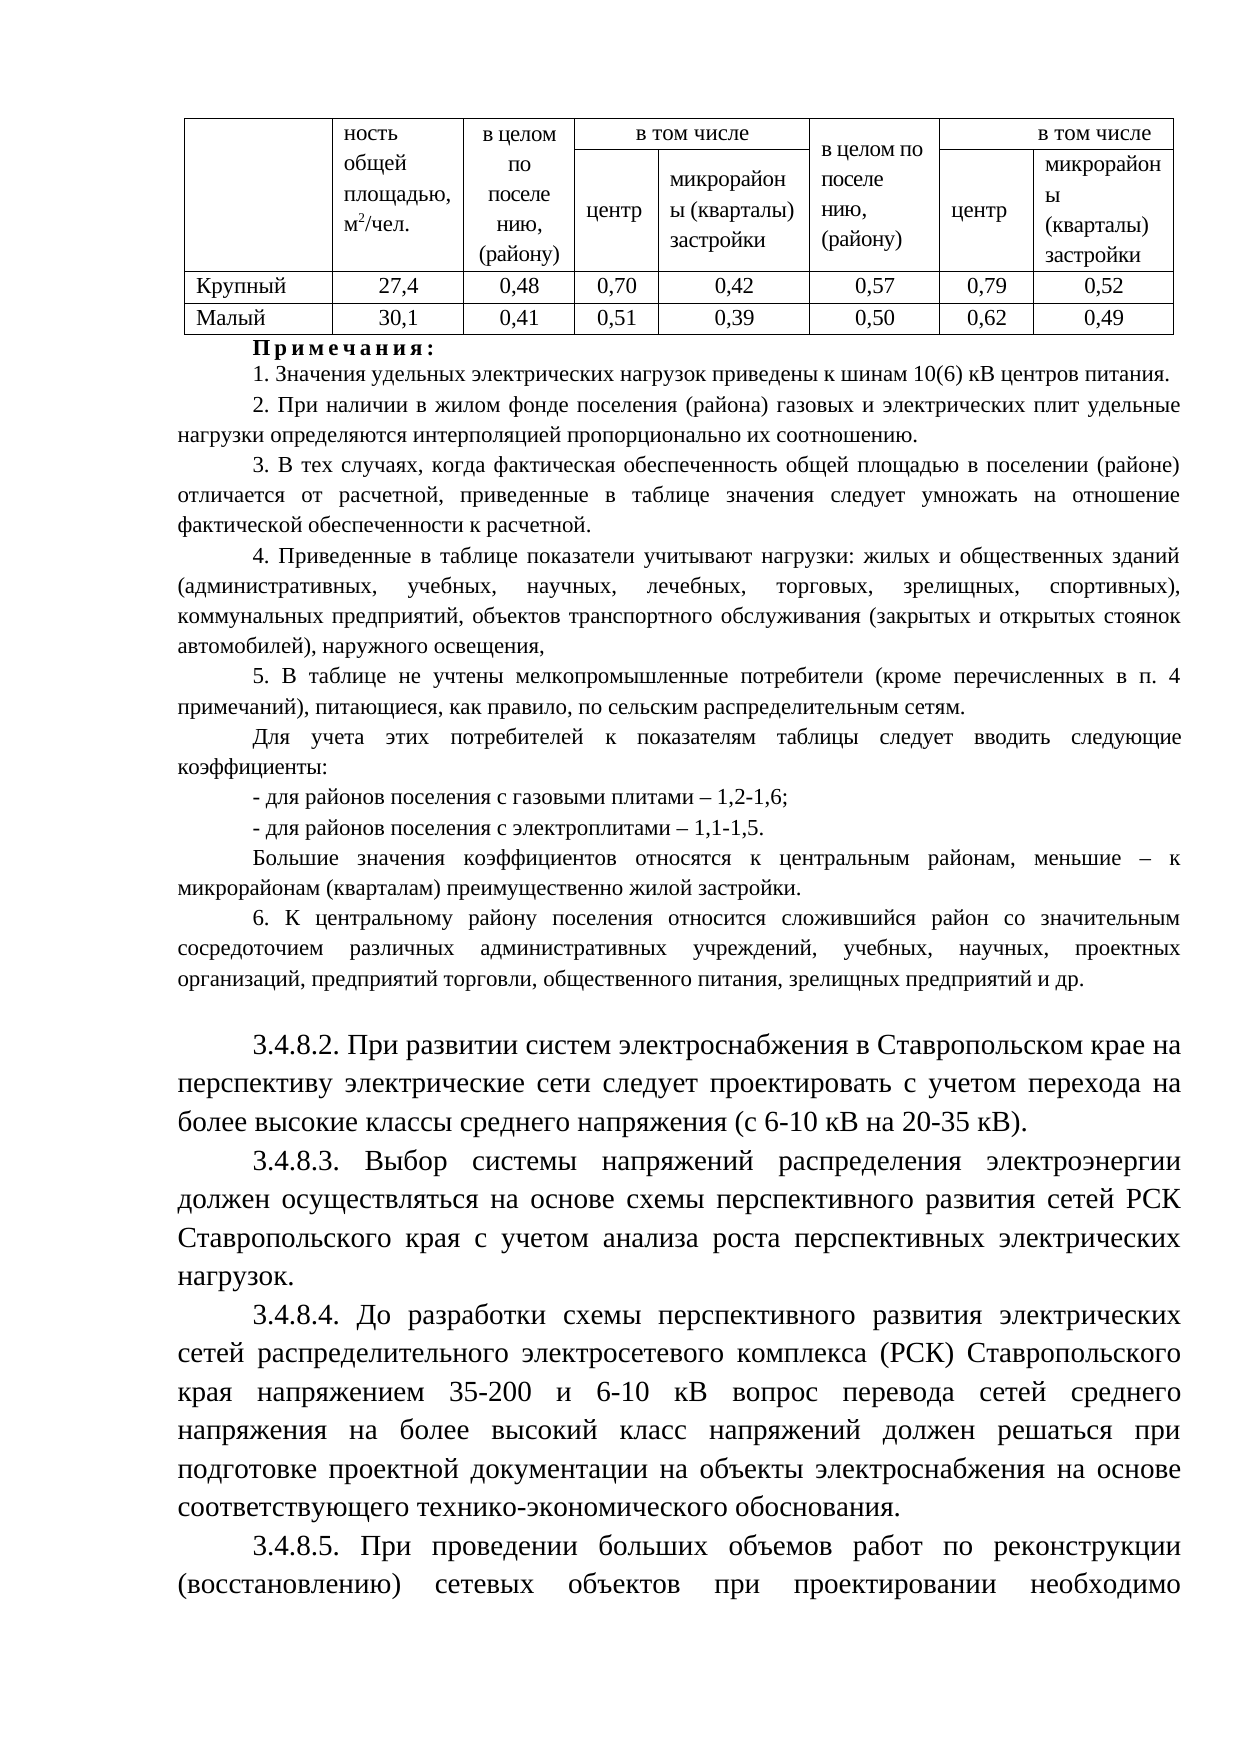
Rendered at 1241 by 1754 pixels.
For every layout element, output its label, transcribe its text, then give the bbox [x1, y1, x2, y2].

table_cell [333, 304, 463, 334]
text - для районов поселения с электроплитами – 1,1-1,5. [177, 814, 1182, 840]
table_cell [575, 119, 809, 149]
text 6. К центральному району поселения относится сложившийся район со значительным сосредоточием различных административных учреждений, учебных, научных, проектных организаций, предприятий торговли, общественного питания, зрелищных предприятий и др. [177, 904, 1182, 991]
text Для учета этих потребителей к показателям таблицы следует вводить следующие коэффициенты: [177, 723, 1182, 779]
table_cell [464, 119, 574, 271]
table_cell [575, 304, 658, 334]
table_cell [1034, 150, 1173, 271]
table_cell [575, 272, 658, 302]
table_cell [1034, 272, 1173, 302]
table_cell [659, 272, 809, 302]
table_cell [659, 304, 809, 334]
text Большие значения коэффициентов относятся к центральным районам, меньшие – к микрорайонам (кварталам) преимущественно жилой застройки. [177, 844, 1182, 900]
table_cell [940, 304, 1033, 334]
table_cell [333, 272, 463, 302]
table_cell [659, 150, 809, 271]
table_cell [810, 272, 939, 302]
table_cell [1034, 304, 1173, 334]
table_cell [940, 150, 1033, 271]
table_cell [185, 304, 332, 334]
text 3.4.8.4. До разработки схемы перспективного развития электрических сетей распределительного электросетевого комплекса (РСК) Ставропольского края напряжением 35-200 и 6-10 кВ вопрос перевода сетей среднего напряжения на более высокий класс напряжений должен решаться при подготовке проектной документации на объекты электроснабжения на основе соответствующего технико-экономического обоснования. [177, 1297, 1182, 1523]
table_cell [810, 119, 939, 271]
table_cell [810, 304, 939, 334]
text 3.4.8.2. При развитии систем электроснабжения в Ставропольском крае на перспективу электрические сети следует проектировать с учетом перехода на более высокие классы среднего напряжения (с 6-10 кВ на 20-35 кВ). [177, 1027, 1182, 1138]
text 4. Приведенные в таблице показатели учитывают нагрузки: жилых и общественных зданий (административных, учебных, научных, лечебных, торговых, зрелищных, спортивных), коммунальных предприятий, объектов транспортного обслуживания (закрытых и открытых стоянок автомобилей), наружного освещения, [177, 542, 1182, 659]
text 5. В таблице не учтены мелкопромышленные потребители (кроме перечисленных в п. 4 примечаний), питающиеся, как правило, по сельским распределительным сетям. [177, 663, 1182, 719]
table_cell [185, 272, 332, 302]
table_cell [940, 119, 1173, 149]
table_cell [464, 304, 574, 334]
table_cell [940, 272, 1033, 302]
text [177, 1528, 1182, 1600]
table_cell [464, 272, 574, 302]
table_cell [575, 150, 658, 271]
text - для районов поселения с газовыми плитами – 1,2-1,6; [177, 783, 1182, 810]
text 1. Значения удельных электрических нагрузок приведены к шинам 10(6) кВ центров питания. [177, 361, 1182, 387]
text 2. При наличии в жилом фонде поселения (района) газовых и электрических плит удельные нагрузки определяются интерполяцией пропорционально их соотношению. [177, 391, 1182, 447]
text Примечания: [177, 335, 1182, 361]
text 3.4.8.3. Выбор системы напряжений распределения электроэнергии должен осуществляться на основе схемы перспективного развития сетей РСК Ставропольского края с учетом анализа роста перспективных электрических нагрузок. [177, 1143, 1182, 1292]
text 3. В тех случаях, когда фактическая обеспеченность общей площадью в поселении (районе) отличается от расчетной, приведенные в таблице значения следует умножать на отношение фактической обеспеченности к расчетной. [177, 451, 1182, 538]
